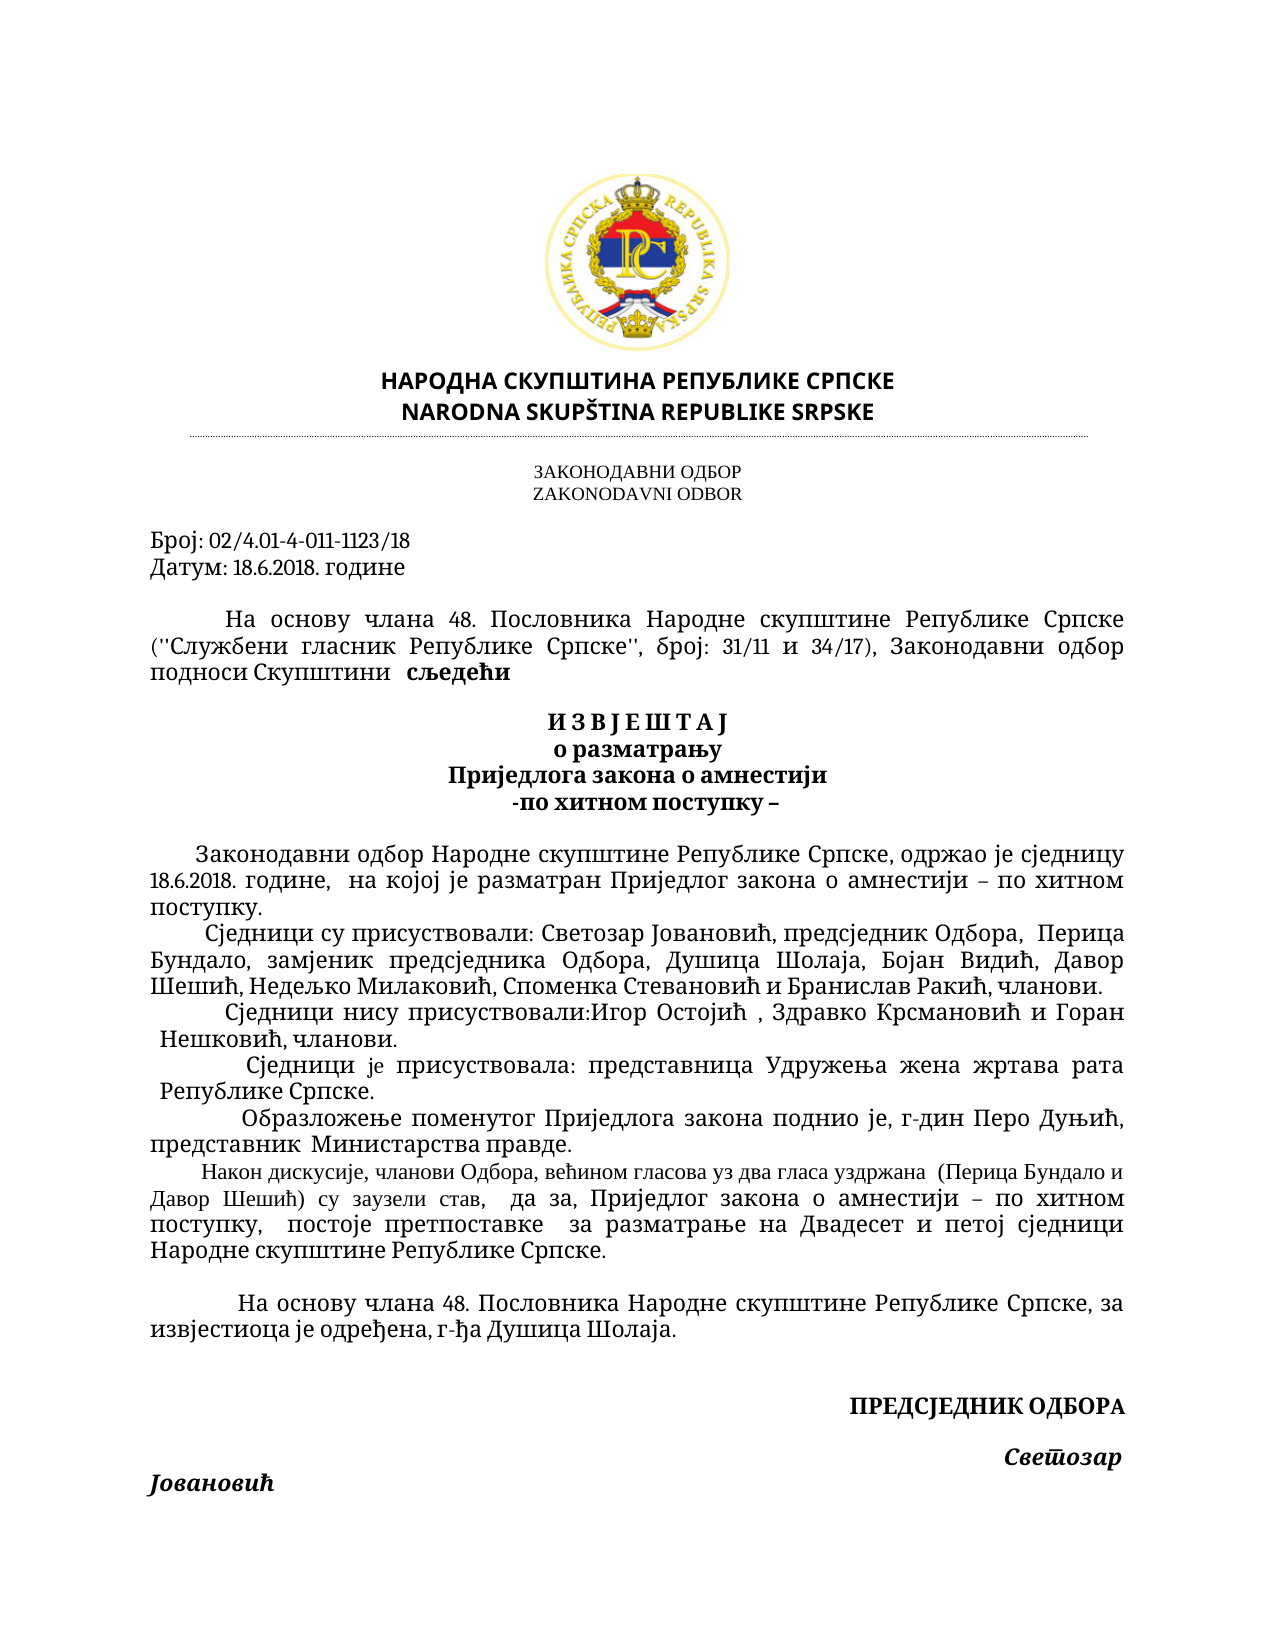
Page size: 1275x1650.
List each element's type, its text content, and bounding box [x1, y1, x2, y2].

text Приједлога закона о амнестији [150, 763, 1125, 789]
text И З В Ј Е Ш Т А Ј [150, 710, 1125, 737]
text о разматрању [150, 737, 1125, 763]
text ZAKONODAVNI ODBOR [150, 482, 1125, 504]
text Датум: 18.6.2018. године [150, 554, 1125, 581]
text ЗАКОНОДАВНИ ОДБОР [150, 461, 1125, 482]
text Број: 02/4.01-4-011-1123/18 [150, 528, 1125, 554]
text ПРЕДСЈЕДНИК ОДБОРA [150, 1370, 1125, 1420]
text На основу члана 48. Пословника Народне скупштине Републике Српске (''Службени гласник Републике Српске'', број: 31/11 и 34/17), Законодавни одбор подноси Скупштини сљедећи [150, 607, 1125, 686]
text З аконодавни одбор Народне скупштине Републике Српске, одржао је сједницу 18.6.2018. године, на којој је разматран Приједлог закона о амнестији – по хитном поступку. [150, 842, 1125, 921]
text Након дискусије, чланови Одбора, већином гласова уз два гласа уздржана (Перица Бундало и Давор Шешић) су заузели став, да за, Приједлог закона о амнестији – по хитном поступку, постоје претпоставке за разматрање на Двадесет и петој сједници Народне скупштине Републике Српске. [150, 1158, 1125, 1264]
text Сједници je присуствовала: представница Удружења жена жртава рата Републике Српске. [159, 1053, 1125, 1106]
text НАРОДНА СКУПШТИНА РЕПУБЛИКЕ СРПСКЕ [150, 365, 1125, 396]
text Образложење поменутог Приједлога закона поднио је, г-дин Перо Дуњић, представник Министарства правде. [150, 1106, 1125, 1158]
text NARODNA SKUPŠTINA REPUBLIKE SRPSKE [150, 396, 1125, 427]
text Светозар Јовановић [150, 1444, 1125, 1497]
text Сједници су присуствовали: Светозар Јовановић, предсједник Одбора, Перица Бундало, замјеник предсједника Одбора, Душица Шолаја, Бојан Видић, Давор Шешић, Недељко Милаковић, Споменка Стевановић и Бранислав Ракић, чланови. [150, 921, 1125, 1000]
text -по хитном поступку – [150, 789, 1125, 816]
text На основу члана 48. Пословника Народне скупштине Републике Српске, за извјестиоца је одређена, г-ђа Душица Шолаја. [150, 1291, 1125, 1343]
text Сједници нису присуствовали:Игор Остојић , Здравко Крсмановић и Горан Нешковић, чланови. [159, 1000, 1125, 1053]
